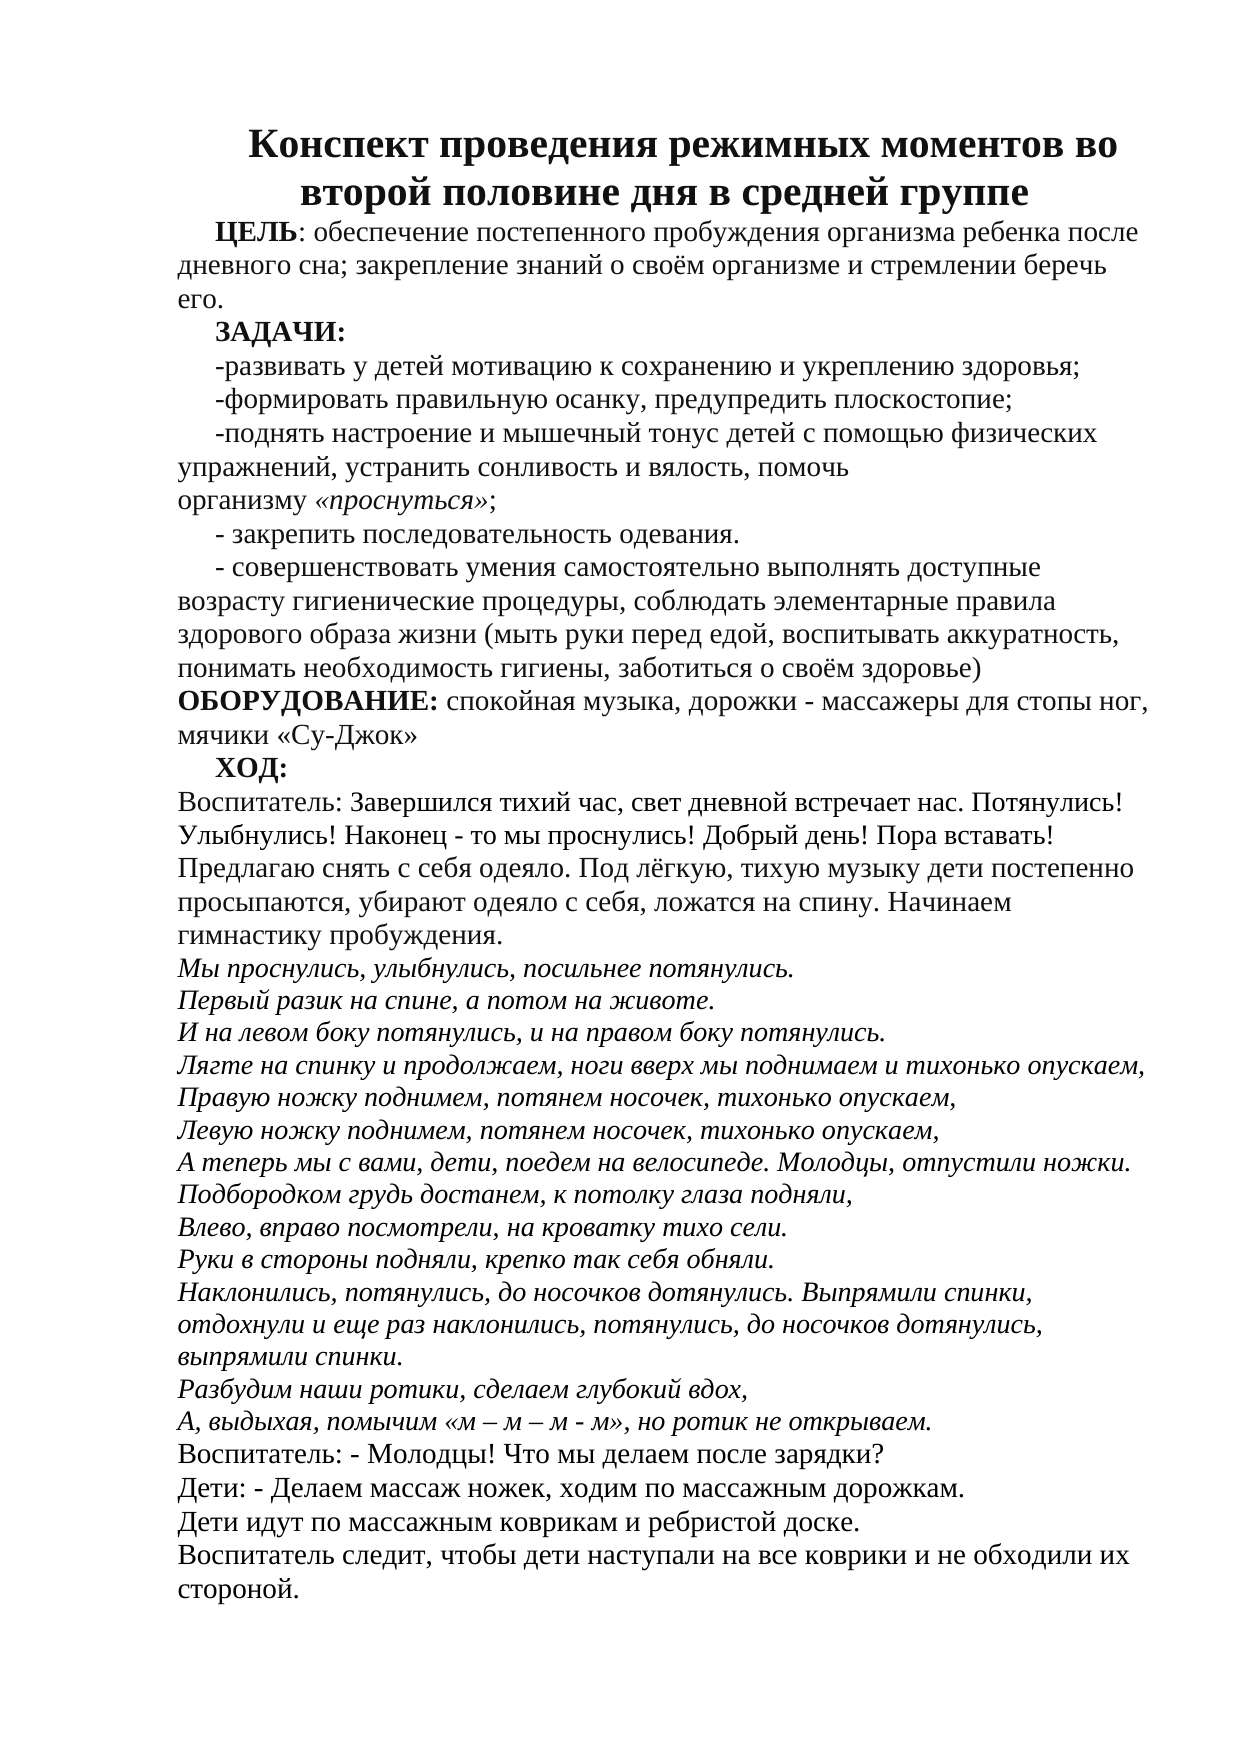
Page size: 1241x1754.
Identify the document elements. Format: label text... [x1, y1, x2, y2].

text А, выдыхая, помычим «м – м – м - м», но ротик не открываем. [177, 1404, 1152, 1437]
text Подбородком грудь достанем, к потолку глаза подняли, [177, 1177, 1152, 1210]
text ЦЕЛЬ: обеспечение постепенного пробуждения организма ребенка после дневного сна; закрепление знаний о своём организме и стремлении беречь его. [177, 214, 1152, 314]
text Воспитатель: - Молодцы! Что мы делаем после зарядки? [177, 1437, 1152, 1470]
text А теперь мы с вами, дети, поедем на велосипеде. Молодцы, отпустили ножки. [177, 1145, 1152, 1177]
text Первый разик на спине, а потом на животе. [177, 983, 1152, 1016]
text - совершенствовать умения самостоятельно выполнять доступные возрасту гигиенические процедуры, соблюдать элементарные правила здорового образа жизни (мыть руки перед едой, воспитывать аккуратность, понимать необходимость гигиены, заботиться о своём здоровье) [177, 549, 1152, 683]
text Дети: - Делаем массаж ножек, ходим по массажным дорожкам. [177, 1470, 1152, 1504]
text Влево, вправо посмотрели, на кроватку тихо сели. [177, 1210, 1152, 1242]
text И на левом боку потянулись, и на правом боку потянулись. [177, 1016, 1152, 1048]
text -развивать у детей мотивацию к сохранению и укреплению здоровья; [177, 348, 1152, 382]
text Мы проснулись, улыбнулись, посильнее потянулись. [177, 951, 1152, 983]
text ЗАДАЧИ: [177, 314, 1152, 348]
text Конспект проведения режимных моментов во второй половине дня в средней группе [177, 118, 1152, 214]
text Воспитатель: Завершился тихий час, свет дневной встречает нас. Потянулись! Улыбнулись! Наконец - то мы проснулись! Добрый день! Пора вставать! [177, 784, 1152, 850]
text ХОД: [177, 751, 1152, 784]
text Правую ножку поднимем, потянем носочек, тихонько опускаем, [177, 1080, 1152, 1113]
text Лягте на спинку и продолжаем, ноги вверх мы поднимаем и тихонько опускаем, [177, 1048, 1152, 1080]
text Дети идут по массажным коврикам и ребристой доске. [177, 1504, 1152, 1537]
text Разбудим наши ротики, сделаем глубокий вдох, [177, 1372, 1152, 1404]
text - закрепить последовательность одевания. [177, 516, 1152, 549]
text Левую ножку поднимем, потянем носочек, тихонько опускаем, [177, 1113, 1152, 1145]
text ОБОРУДОВАНИЕ: спокойная музыка, дорожки - массажеры для стопы ног, мячики «Су-Джок» [177, 683, 1152, 751]
text Наклонились, потянулись, до носочков дотянулись. Выпрямили спинки, отдохнули и еще раз наклонились, потянулись, до носочков дотянулись, выпрямили спинки. [177, 1275, 1152, 1372]
text Предлагаю снять с себя одеяло. Под лёгкую, тихую музыку дети постепенно просыпаются, убирают одеяло с себя, ложатся на спину. Начинаем гимнастику пробуждения. [177, 850, 1152, 951]
text -формировать правильную осанку, предупредить плоскостопие; [177, 382, 1152, 415]
text -поднять настроение и мышечный тонус детей с помощью физических упражнений, устранить сонливость и вялость, помочь организму «проснуться»; [177, 415, 1152, 516]
text Руки в стороны подняли, крепко так себя обняли. [177, 1242, 1152, 1275]
text Воспитатель следит, чтобы дети наступали на все коврики и не обходили их стороной. [177, 1537, 1152, 1604]
